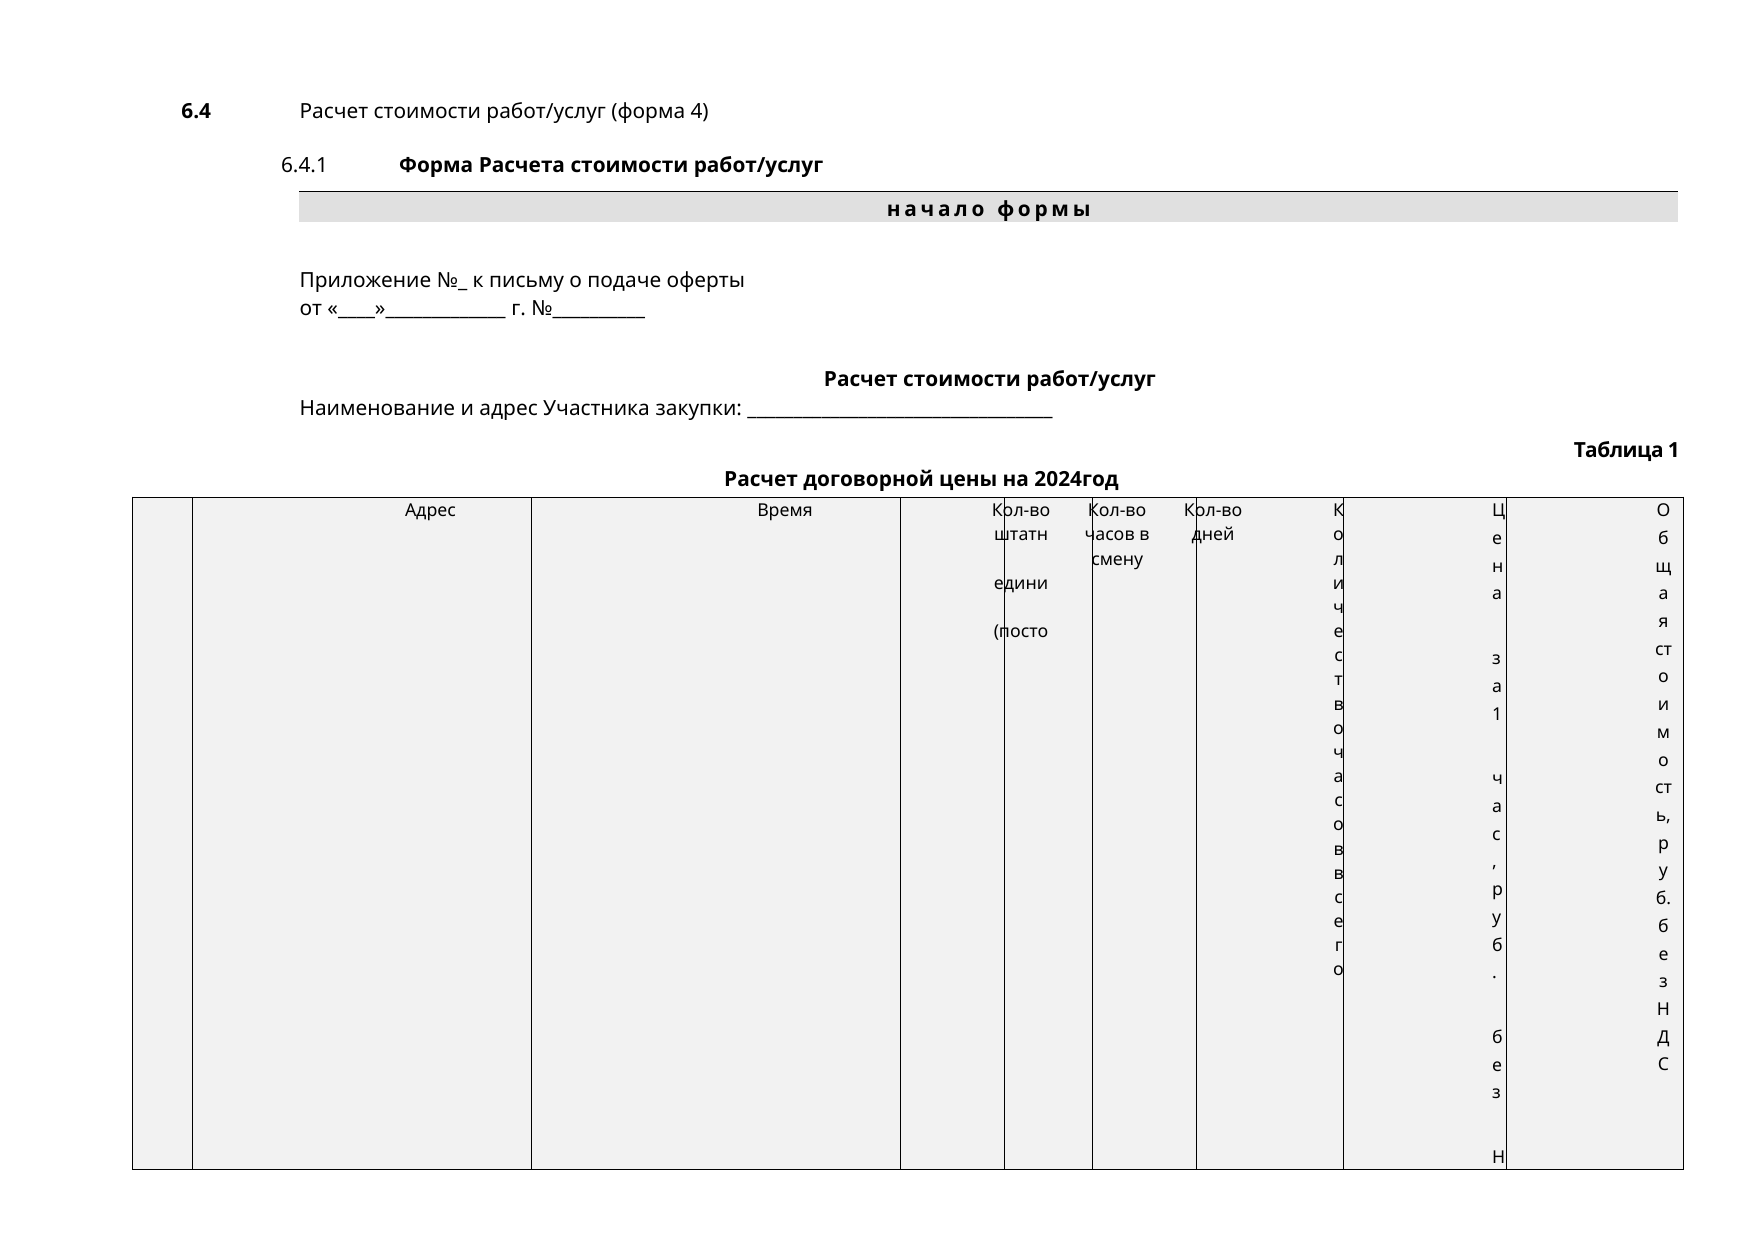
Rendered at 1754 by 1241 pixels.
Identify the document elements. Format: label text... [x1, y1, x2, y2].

text Приложение №_ к письму о подаче оферты от «____»_____________ г. №__________ [299, 265, 1680, 322]
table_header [901, 498, 1004, 1169]
text Наименование и адрес Участника закупки: _________________________________ [299, 393, 1680, 421]
table_header № [133, 498, 192, 1169]
table_header Кол-во дней [1093, 498, 1196, 1169]
text Расчет стоимости работ/услуг [299, 364, 1680, 393]
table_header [1197, 498, 1343, 1169]
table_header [1005, 498, 1092, 1169]
text начало формы [299, 192, 1678, 222]
list Форма Расчета стоимости работ/услуг [281, 150, 1680, 178]
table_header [1507, 498, 1683, 1169]
table_header Адрес [193, 498, 531, 1169]
text Расчет договорной цены на 2024год [162, 464, 1680, 492]
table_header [1344, 498, 1506, 1169]
text Таблица 1 [162, 436, 1680, 464]
subtitle Расчет стоимости работ/услуг (форма 4) [181, 97, 1680, 125]
table_header Время [532, 498, 900, 1169]
